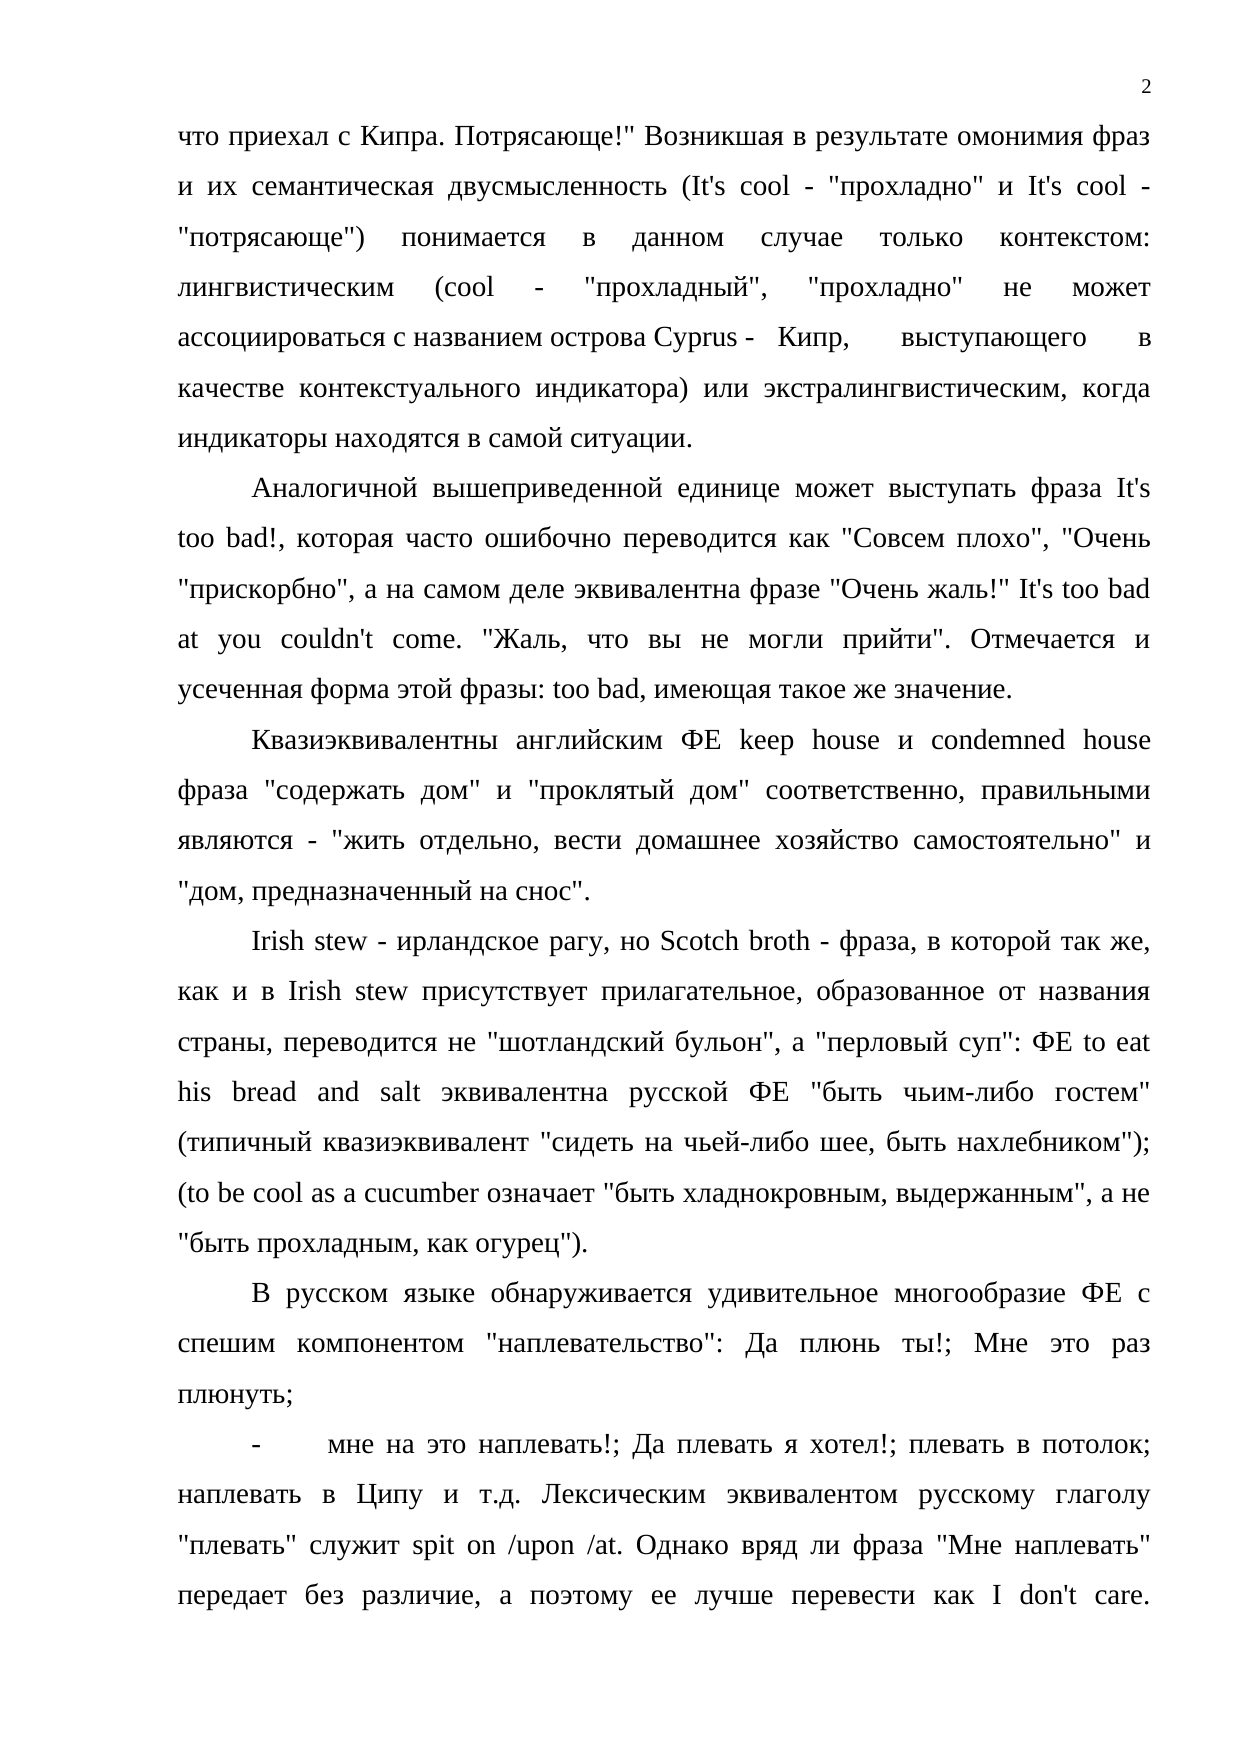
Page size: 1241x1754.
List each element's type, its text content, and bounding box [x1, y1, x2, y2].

text Irish stew - ирландское рагу, но Scotch broth - фраза, в которой так же, как и в Irish stew присутствует прилагательное, образованное от названия страны, переводится не "шотландский бульон", а "перловый суп": ФЕ to eat his bread and salt эквивалентна русской ФЕ "быть чьим-либо гостем" (типичный квазиэквивалент "сидеть на чьей-либо шее, быть нахлебником"); (to be cool as a cucumber означает "быть хладнокровным, выдержанным", а не "быть прохладным, как огурец"). [177, 923, 1152, 1258]
text Квазиэквивалентны английским ФЕ keep house и condemned house фраза "содержать дом" и "проклятый дом" соответственно, правильными являются - "жить отдельно, вести домашнее хозяйство самостоятельно" и "дом, предназначенный на снос". [177, 722, 1152, 906]
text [177, 1426, 1152, 1611]
text Аналогичной вышеприведенной единице может выступать фраза It's too bad!, которая часто ошибочно переводится как "Совсем плохо", "Очень "прискорбно", а на самом деле эквивалентна фразе "Очень жаль!" It's too bad at you couldn't come. "Жаль, что вы не могли прийти". Отмечается и усеченная форма этой фразы: too bad, имеющая такое же значение. [177, 470, 1152, 705]
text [177, 118, 1152, 453]
text В русском языке обнаруживается удивительное многообразие ФЕ с спешим компонентом "наплевательство": Да плюнь ты!; Мне это раз плюнуть; [177, 1275, 1152, 1409]
